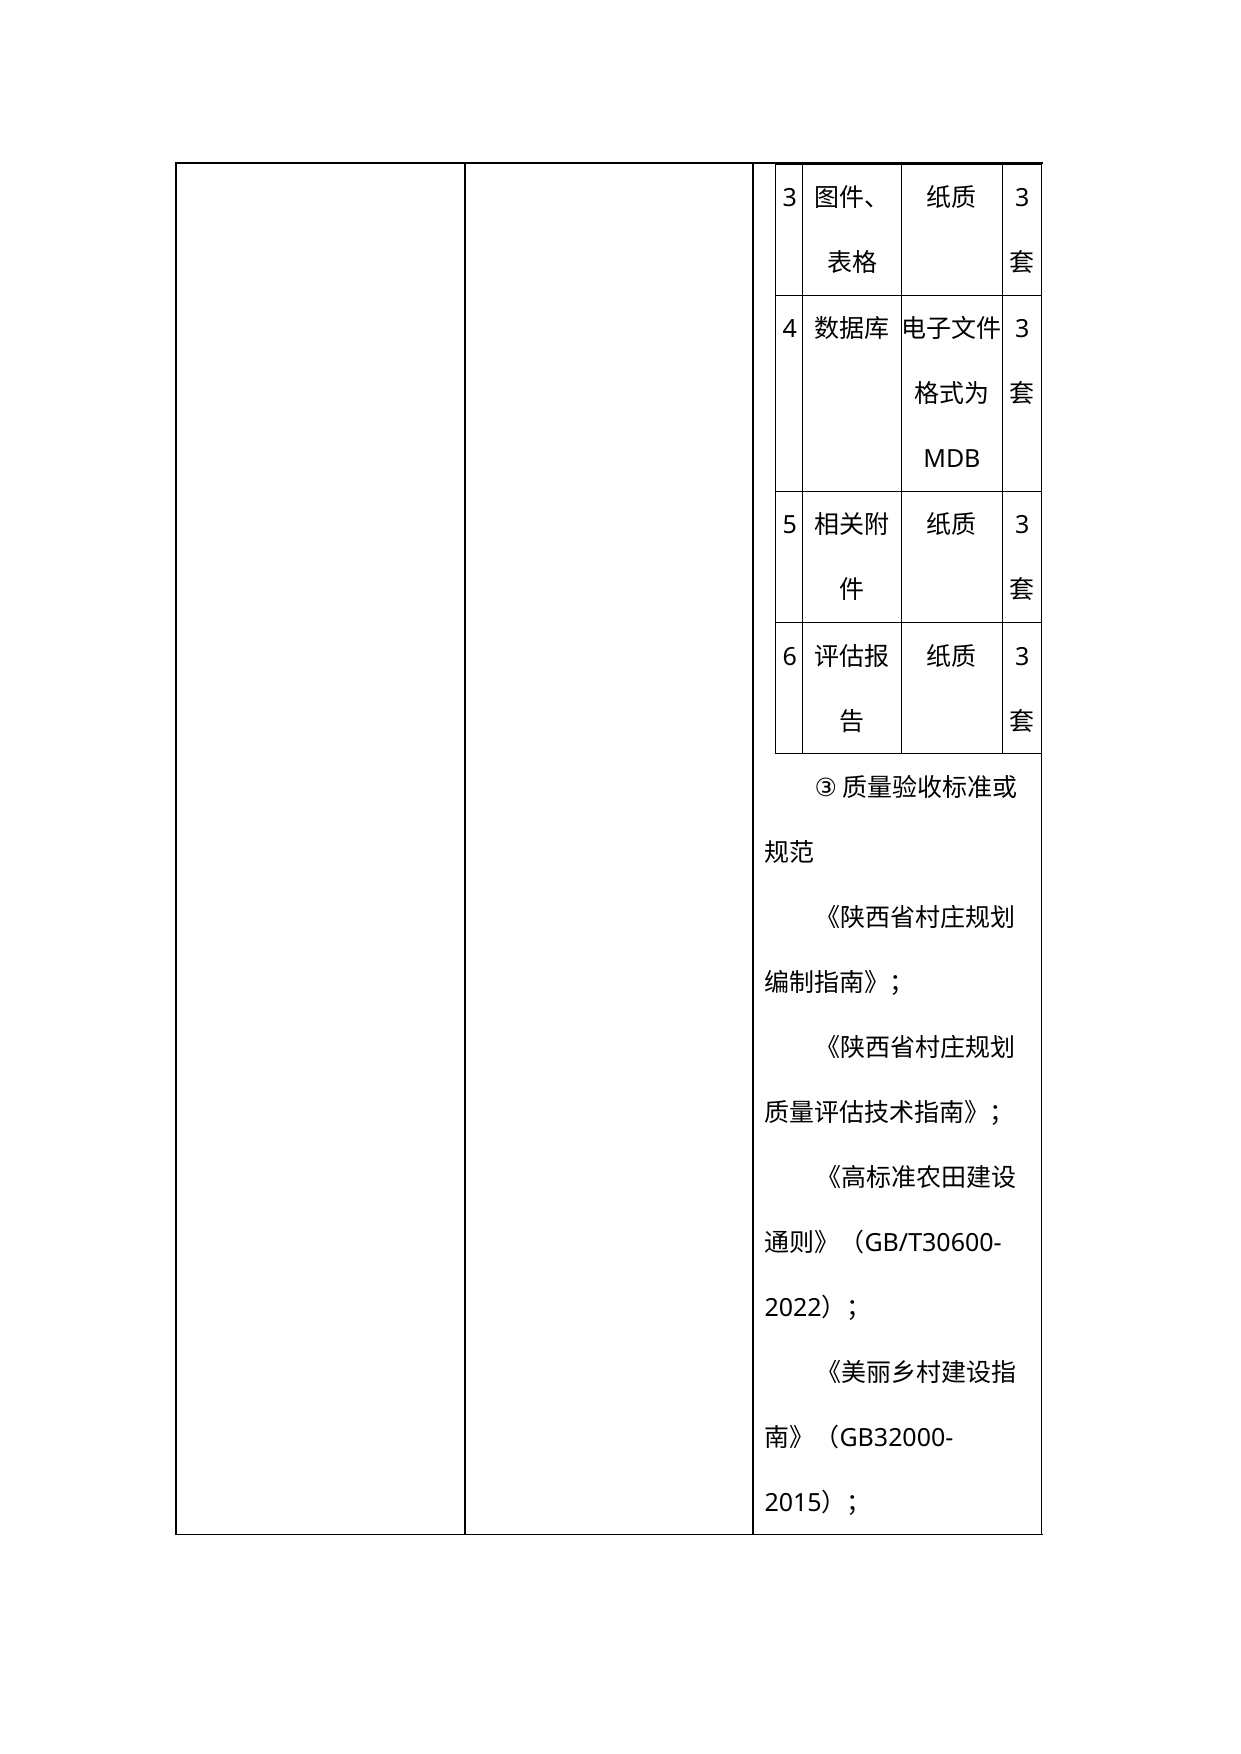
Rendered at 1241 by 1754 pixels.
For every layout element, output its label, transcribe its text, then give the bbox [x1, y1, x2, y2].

table_cell [466, 164, 752, 1534]
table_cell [754, 164, 1041, 1534]
table_cell 1 [177, 164, 464, 1534]
